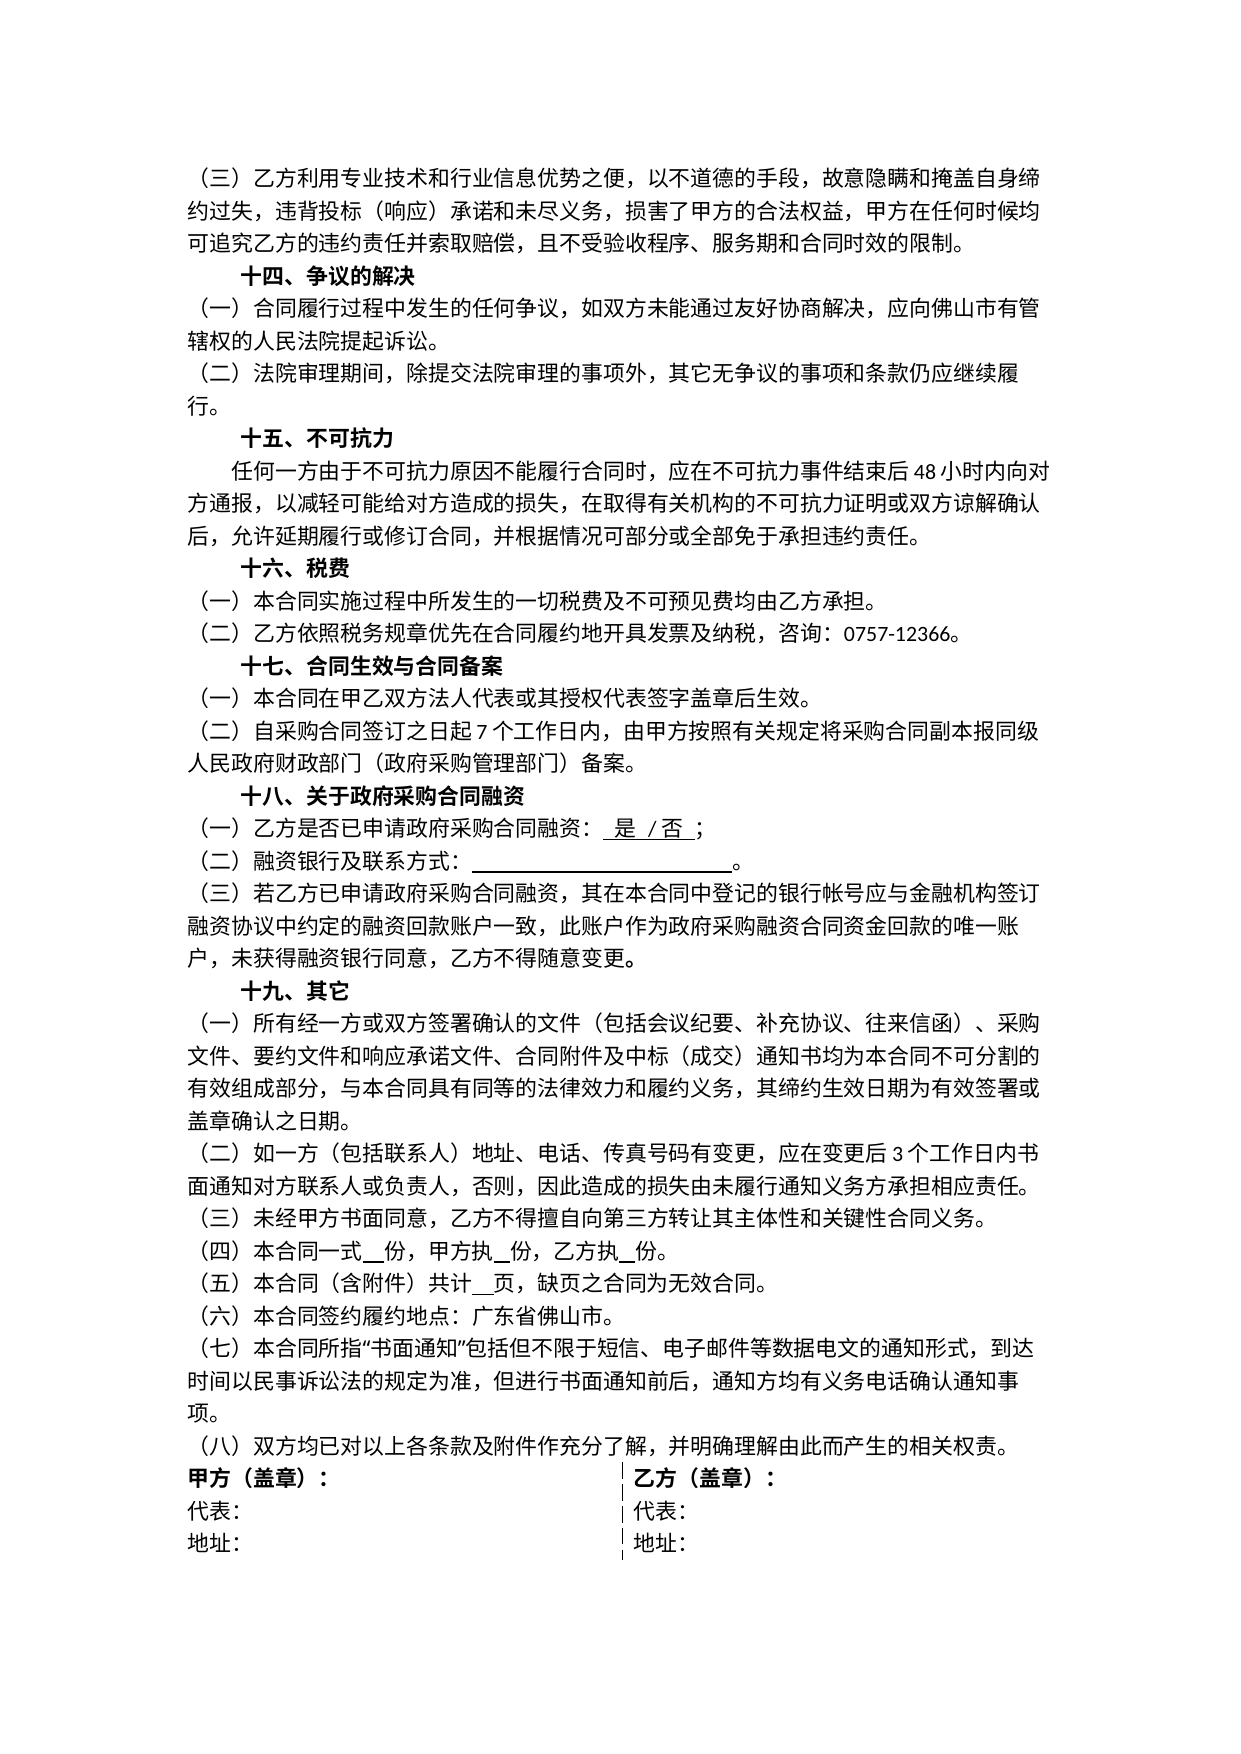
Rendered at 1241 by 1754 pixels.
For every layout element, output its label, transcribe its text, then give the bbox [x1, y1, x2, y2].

text （五）本合同（含附件）共计 页，缺页之合同为无效合同。 [187, 1267, 1053, 1299]
text （一）合同履行过程中发生的任何争议，如双方未能通过友好协商解决，应向佛山市有管辖权的人民法院提起诉讼。 [187, 292, 1053, 357]
text （一）乙方是否已申请政府采购合同融资： 是 / 否 ； [187, 812, 1053, 844]
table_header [623, 1462, 1040, 1559]
text 十七、合同生效与合同备案 [241, 649, 1053, 682]
text 十八、关于政府采购合同融资 [241, 779, 1053, 812]
text （六）本合同签约履约地点：广东省佛山市。 [187, 1299, 1053, 1332]
text （一）所有经一方或双方签署确认的文件（包括会议纪要、补充协议、往来信函）、采购文件、要约文件和响应承诺文件、合同附件及中标（成交）通知书均为本合同不可分割的有效组成部分，与本合同具有同等的法律效力和履约义务，其缔约生效日期为有效签署或盖章确认之日期。 [187, 1007, 1053, 1137]
text （二）自采购合同签订之日起7个工作日内，由甲方按照有关规定将采购合同副本报同级人民政府财政部门（政府采购管理部门）备案。 [187, 714, 1053, 779]
text （一）本合同实施过程中所发生的一切税费及不可预见费均由乙方承担。 [187, 584, 1053, 617]
text （一）本合同在甲乙双方法人代表或其授权代表签字盖章后生效。 [187, 682, 1053, 714]
text 十六、税费 [241, 552, 1053, 584]
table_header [176, 1462, 623, 1559]
text 十九、其它 [241, 974, 1053, 1007]
text （四）本合同一式 份，甲方执 份，乙方执 份。 [187, 1234, 1053, 1267]
text （七）本合同所指“书面通知”包括但不限于短信、电子邮件等数据电文的通知形式，到达时间以民事诉讼法的规定为准，但进行书面通知前后，通知方均有义务电话确认通知事项。 [187, 1332, 1053, 1429]
text （二）法院审理期间，除提交法院审理的事项外，其它无争议的事项和条款仍应继续履行。 [187, 357, 1053, 422]
text （二）如一方（包括联系人）地址、电话、传真号码有变更，应在变更后3个工作日内书面通知对方联系人或负责人，否则，因此造成的损失由未履行通知义务方承担相应责任。 [187, 1137, 1053, 1202]
text 十五、不可抗力 [241, 422, 1053, 454]
text （三）乙方利用专业技术和行业信息优势之便，以不道德的手段，故意隐瞒和掩盖自身缔约过失，违背投标（响应）承诺和未尽义务，损害了甲方的合法权益，甲方在任何时候均可追究乙方的违约责任并索取赔偿，且不受验收程序、服务期和合同时效的限制。 [187, 162, 1053, 259]
text 十四、争议的解决 [241, 259, 1053, 292]
text （二）融资银行及联系方式： 。 [187, 844, 1053, 877]
text 任何一方由于不可抗力原因不能履行合同时，应在不可抗力事件结束后48小时内向对方通报，以减轻可能给对方造成的损失，在取得有关机构的不可抗力证明或双方谅解确认后，允许延期履行或修订合同，并根据情况可部分或全部免于承担违约责任。 [187, 454, 1053, 552]
text （八）双方均已对以上各条款及附件作充分了解，并明确理解由此而产生的相关权责。 [187, 1429, 1053, 1462]
text （三）若乙方已申请政府采购合同融资，其在本合同中登记的银行帐号应与金融机构签订融资协议中约定的融资回款账户一致，此账户作为政府采购融资合同资金回款的唯一账户，未获得融资银行同意，乙方不得随意变更。 [187, 877, 1053, 974]
text （二）乙方依照税务规章优先在合同履约地开具发票及纳税，咨询：0757-12366。 [187, 617, 1053, 649]
text （三）未经甲方书面同意，乙方不得擅自向第三方转让其主体性和关键性合同义务。 [187, 1202, 1053, 1234]
